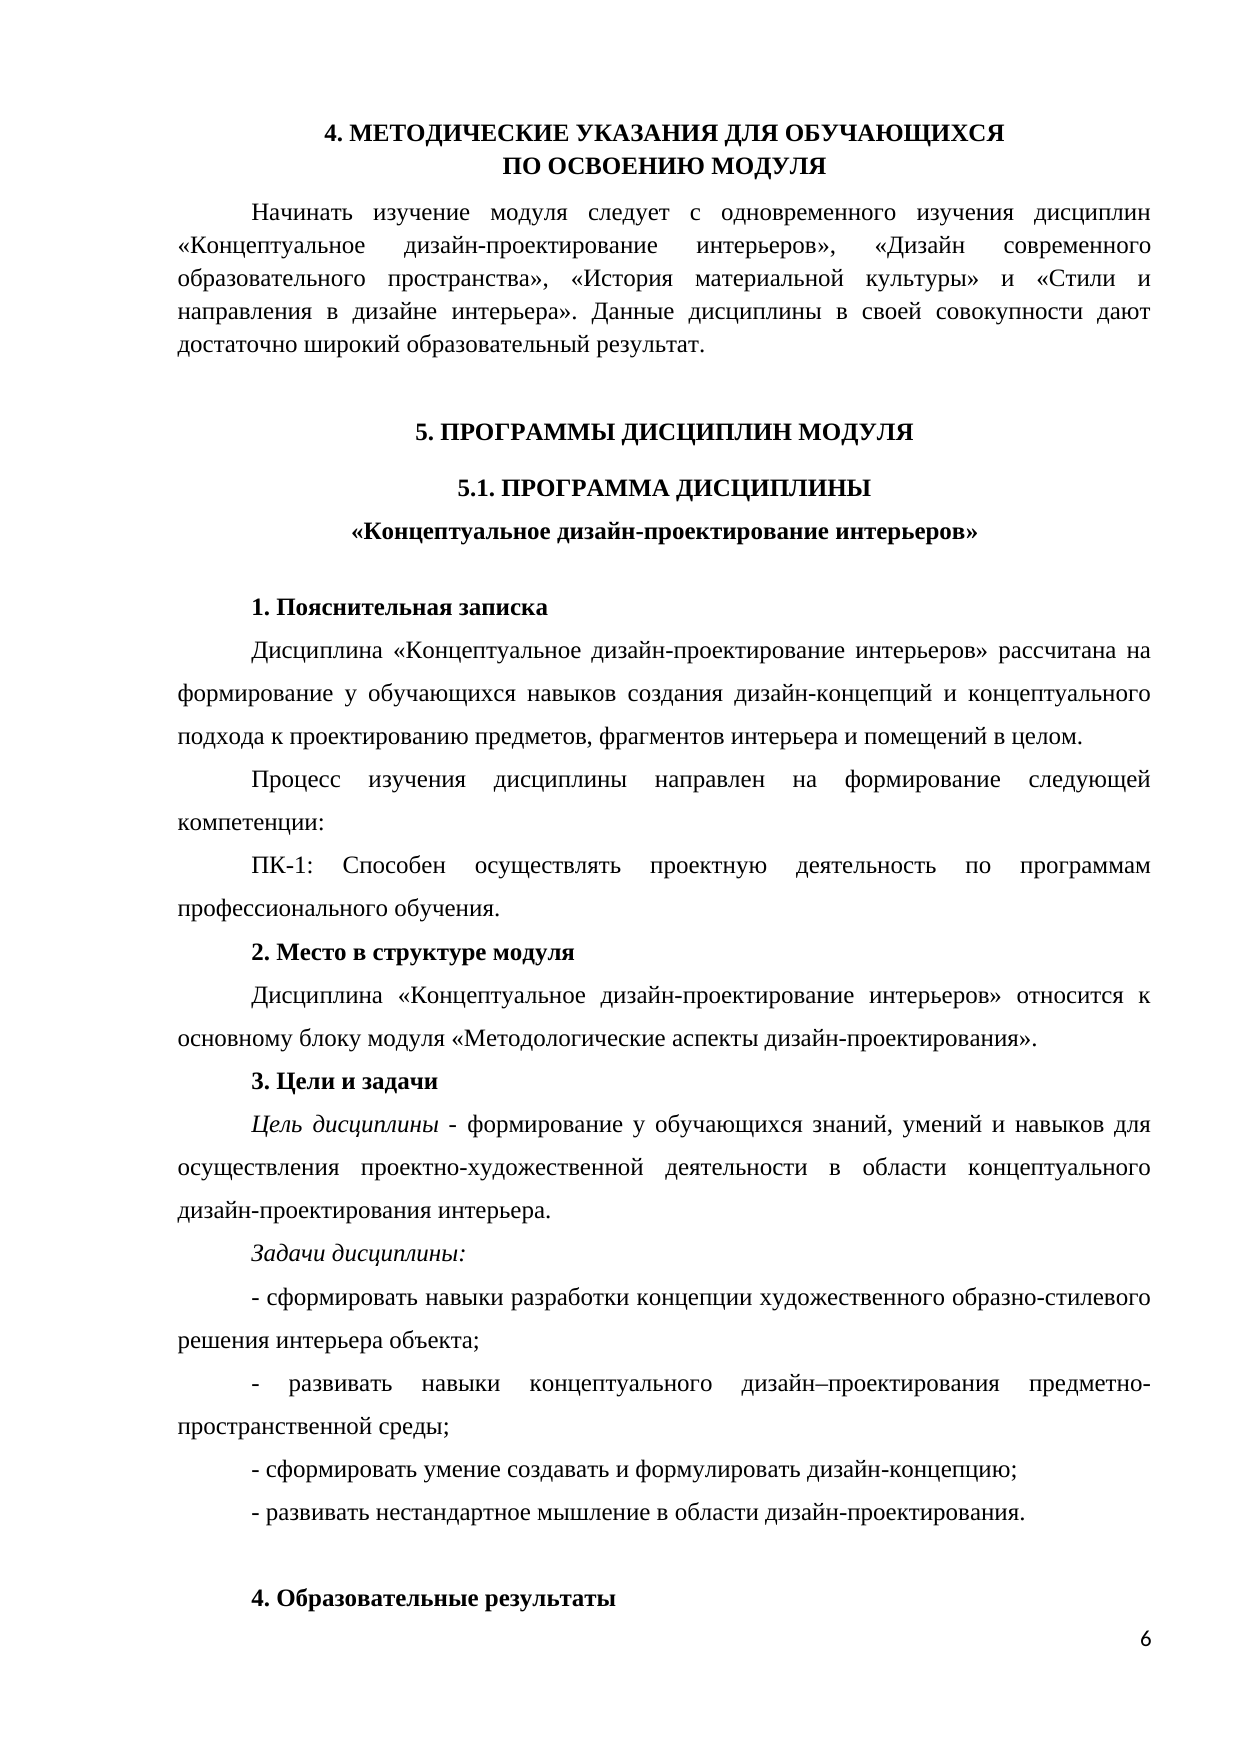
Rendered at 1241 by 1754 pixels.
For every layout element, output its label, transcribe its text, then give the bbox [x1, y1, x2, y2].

text Дисциплина «Концептуальное дизайн-проектирование интерьеров» рассчитана на формирование у обучающихся навыков создания дизайн-концепций и концептуального подхода к проектированию предметов, фрагментов интерьера и помещений в целом. [177, 635, 1152, 750]
text Задачи дисциплины: [177, 1238, 1152, 1267]
text 1. Пояснительная записка [177, 592, 1152, 620]
text 5.1. ПРОГРАММА ДИСЦИПЛИНЫ [177, 473, 1152, 502]
text по освоению Модуля [177, 151, 1152, 180]
text 2. Место в структуре модуля [177, 937, 1152, 965]
text 4. Образовательные результаты [177, 1583, 1152, 1612]
text 4. Методические указания для обучающихся [177, 118, 1152, 147]
text - развивать нестандартное мышление в области дизайн-проектирования. [177, 1497, 1152, 1526]
text «Концептуальное дизайн-проектирование интерьеров» [177, 516, 1152, 545]
text ПК-1: Способен осуществлять проектную деятельность по программам профессионального обучения. [177, 850, 1152, 922]
text 5. ПРОГРАММЫ ДИСЦИПЛИН МОДУЛЯ [177, 417, 1152, 446]
text Начинать изучение модуля следует с одновременного изучения дисциплин «Концептуальное дизайн-проектирование интерьеров», «Дизайн современного образовательного пространства», «История материальной культуры» и «Стили и направления в дизайне интерьера». Данные дисциплины в своей совокупности дают достаточно широкий образовательный результат. [177, 197, 1152, 357]
text Цель дисциплины - формирование у обучающихся знаний, умений и навыков для осуществления проектно-художественной деятельности в области концептуального дизайн-проектирования интерьера. [177, 1109, 1152, 1224]
text Дисциплина «Концептуальное дизайн-проектирование интерьеров» относится к основному блоку модуля «Методологические аспекты дизайн-проектирования». [177, 980, 1152, 1052]
text 3. Цели и задачи [177, 1066, 1152, 1095]
text - развивать навыки концептуального дизайн–проектирования предметно-пространственной среды; [177, 1368, 1152, 1440]
text Процесс изучения дисциплины направлен на формирование следующей компетенции: [177, 764, 1152, 836]
text - сформировать навыки разработки концепции художественного образно-стилевого решения интерьера объекта; [177, 1282, 1152, 1353]
text - сформировать умение создавать и формулировать дизайн-концепцию; [177, 1454, 1152, 1483]
